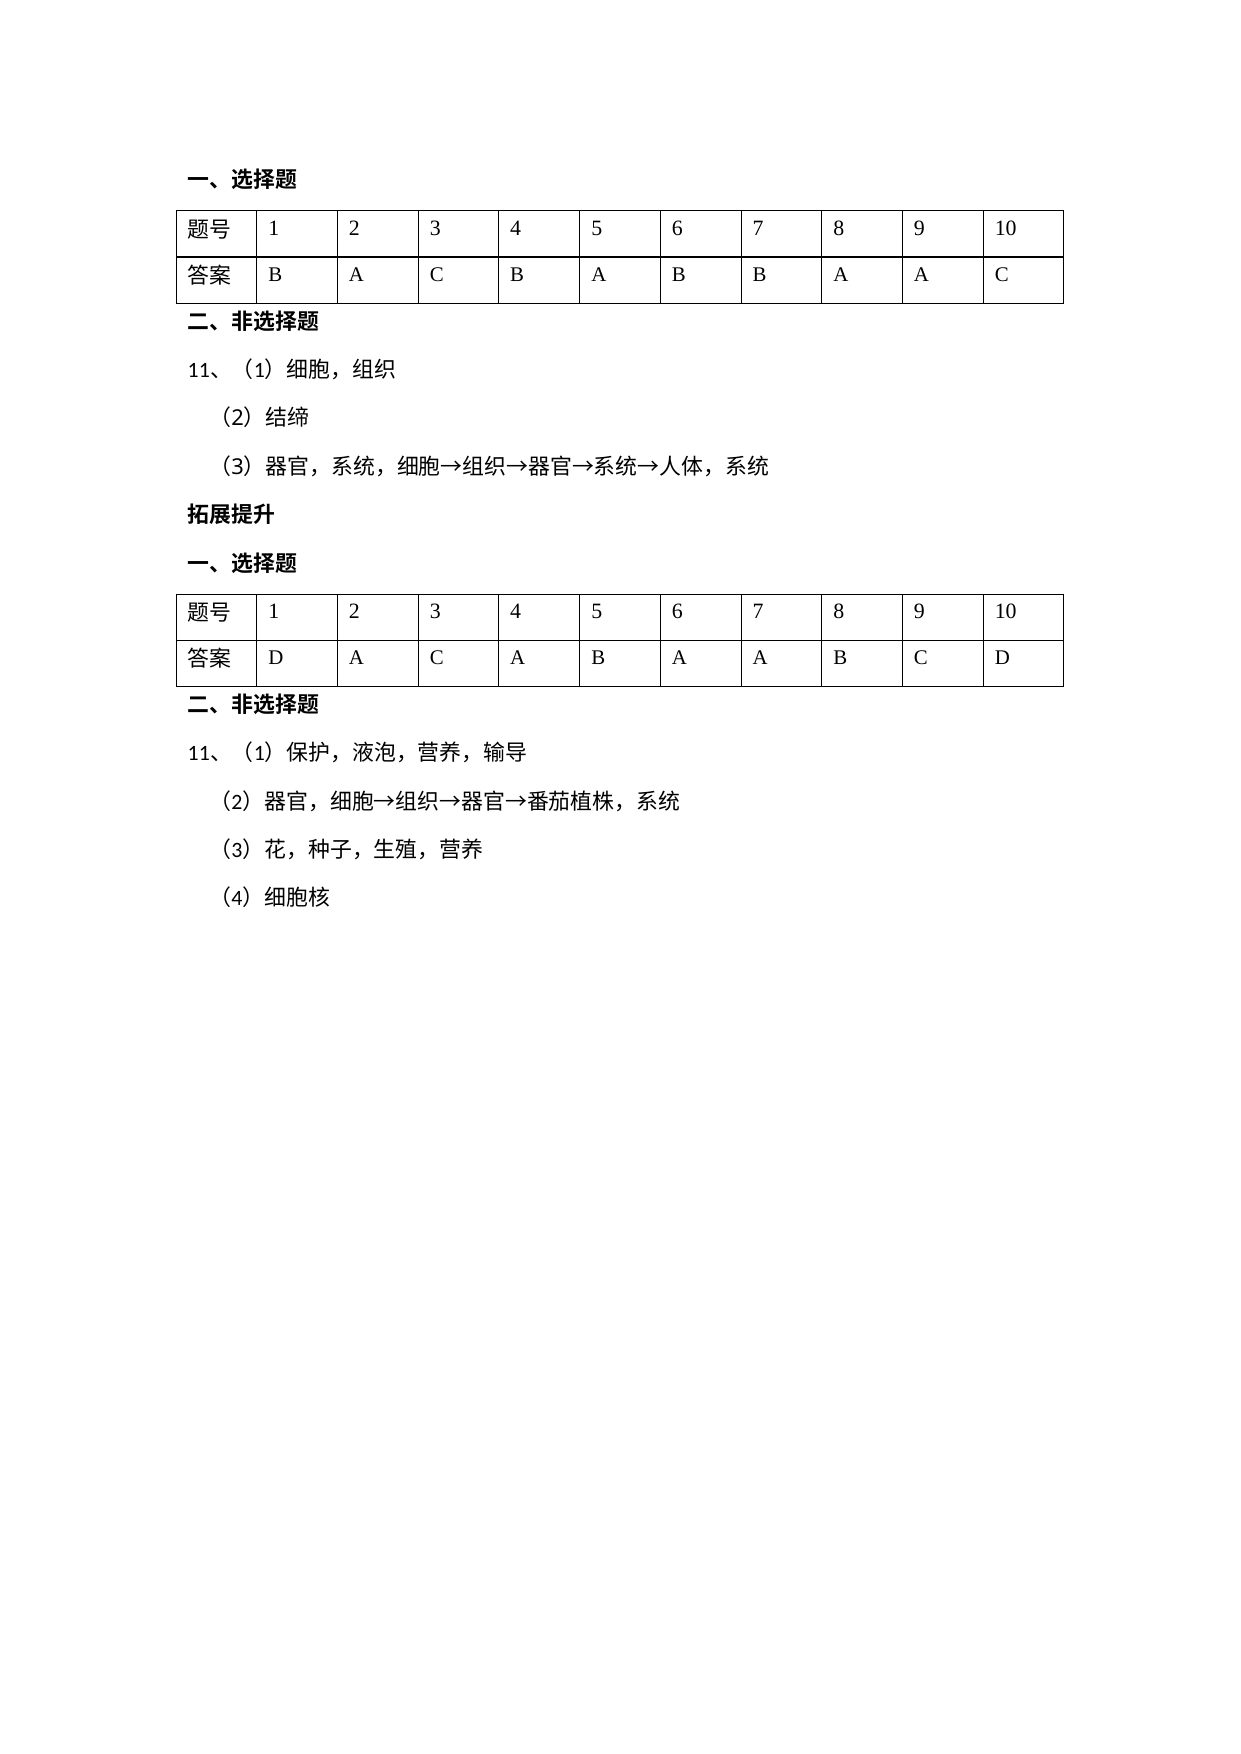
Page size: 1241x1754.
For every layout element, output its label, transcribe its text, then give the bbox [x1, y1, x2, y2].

table_header 8 [822, 595, 902, 639]
text （3）器官，系统，细胞→组织→器官→系统→人体，系统 [187, 448, 1053, 481]
text 一、选择题 [187, 162, 1053, 194]
table_cell B [661, 258, 741, 302]
table_header 题号 [177, 211, 256, 256]
table_cell C [419, 258, 498, 302]
table_header 7 [742, 211, 821, 256]
table_cell A [661, 641, 741, 686]
text 拓展提升 [187, 497, 1053, 529]
table_cell D [257, 641, 337, 686]
table_header 10 [984, 211, 1063, 256]
table_header 6 [661, 595, 741, 639]
text 11、（1）细胞，组织 [187, 352, 1053, 384]
table_cell A [903, 258, 983, 302]
text （3）花，种子，生殖，营养 [187, 832, 1053, 864]
text 二、非选择题 [187, 687, 1053, 719]
table_header 9 [903, 595, 983, 639]
table_header 8 [822, 211, 902, 256]
table_cell C [419, 641, 498, 686]
table_header 5 [580, 595, 660, 639]
table_cell B [580, 641, 660, 686]
table_header 2 [338, 595, 418, 639]
table_header 4 [499, 211, 579, 256]
text （4）细胞核 [187, 880, 1053, 912]
text （2）器官，细胞→组织→器官→番茄植株，系统 [187, 783, 1053, 816]
table_cell B [822, 641, 902, 686]
table_cell A [742, 641, 821, 686]
table_cell B [499, 258, 579, 302]
table_header 1 [257, 595, 337, 639]
table_cell A [499, 641, 579, 686]
table_cell C [903, 641, 983, 686]
table_cell A [338, 641, 418, 686]
table_header 2 [338, 211, 418, 256]
table_cell D [984, 641, 1063, 686]
table_cell B [742, 258, 821, 302]
table_cell 答案 [177, 641, 256, 686]
table_cell C [984, 258, 1063, 302]
table_header 5 [580, 211, 660, 256]
table_header 3 [419, 595, 498, 639]
table_cell 答案 [177, 258, 256, 302]
table_header 4 [499, 595, 579, 639]
table_header 7 [742, 595, 821, 639]
table_header 6 [661, 211, 741, 256]
table_header 10 [984, 595, 1063, 639]
table_header 3 [419, 211, 498, 256]
table_cell A [580, 258, 660, 302]
text 二、非选择题 [187, 304, 1053, 336]
table_header 9 [903, 211, 983, 256]
table_header 1 [257, 211, 337, 256]
table_cell A [338, 258, 418, 302]
table_cell A [822, 258, 902, 302]
table_cell B [257, 258, 337, 302]
text （2）结缔 [187, 400, 1053, 433]
text 一、选择题 [187, 545, 1053, 578]
table_header 题号 [177, 595, 256, 639]
text 11、（1）保护，液泡，营养，输导 [187, 735, 1053, 767]
